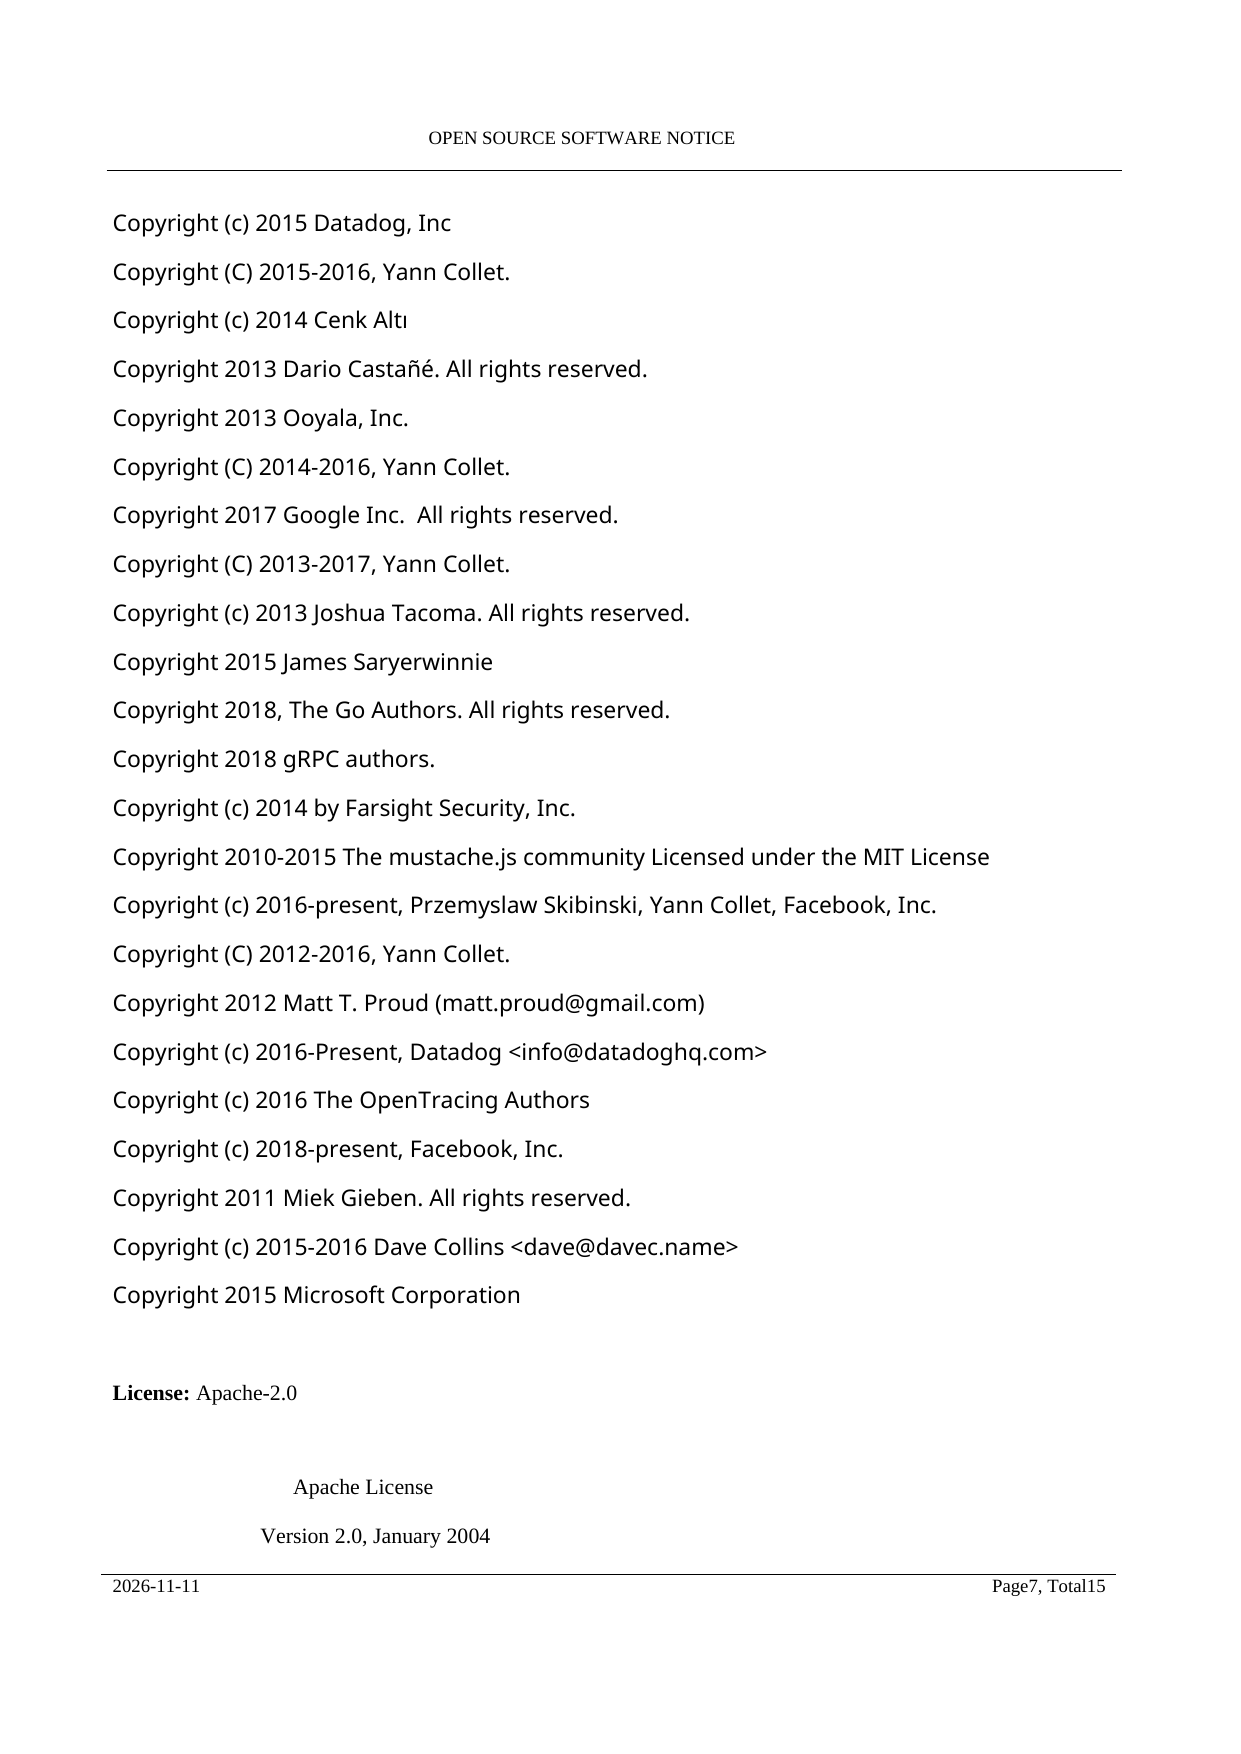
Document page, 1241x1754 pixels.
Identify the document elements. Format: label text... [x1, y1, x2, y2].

text License: Apache-2.0 [112, 1376, 1128, 1409]
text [112, 206, 1128, 1360]
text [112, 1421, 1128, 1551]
